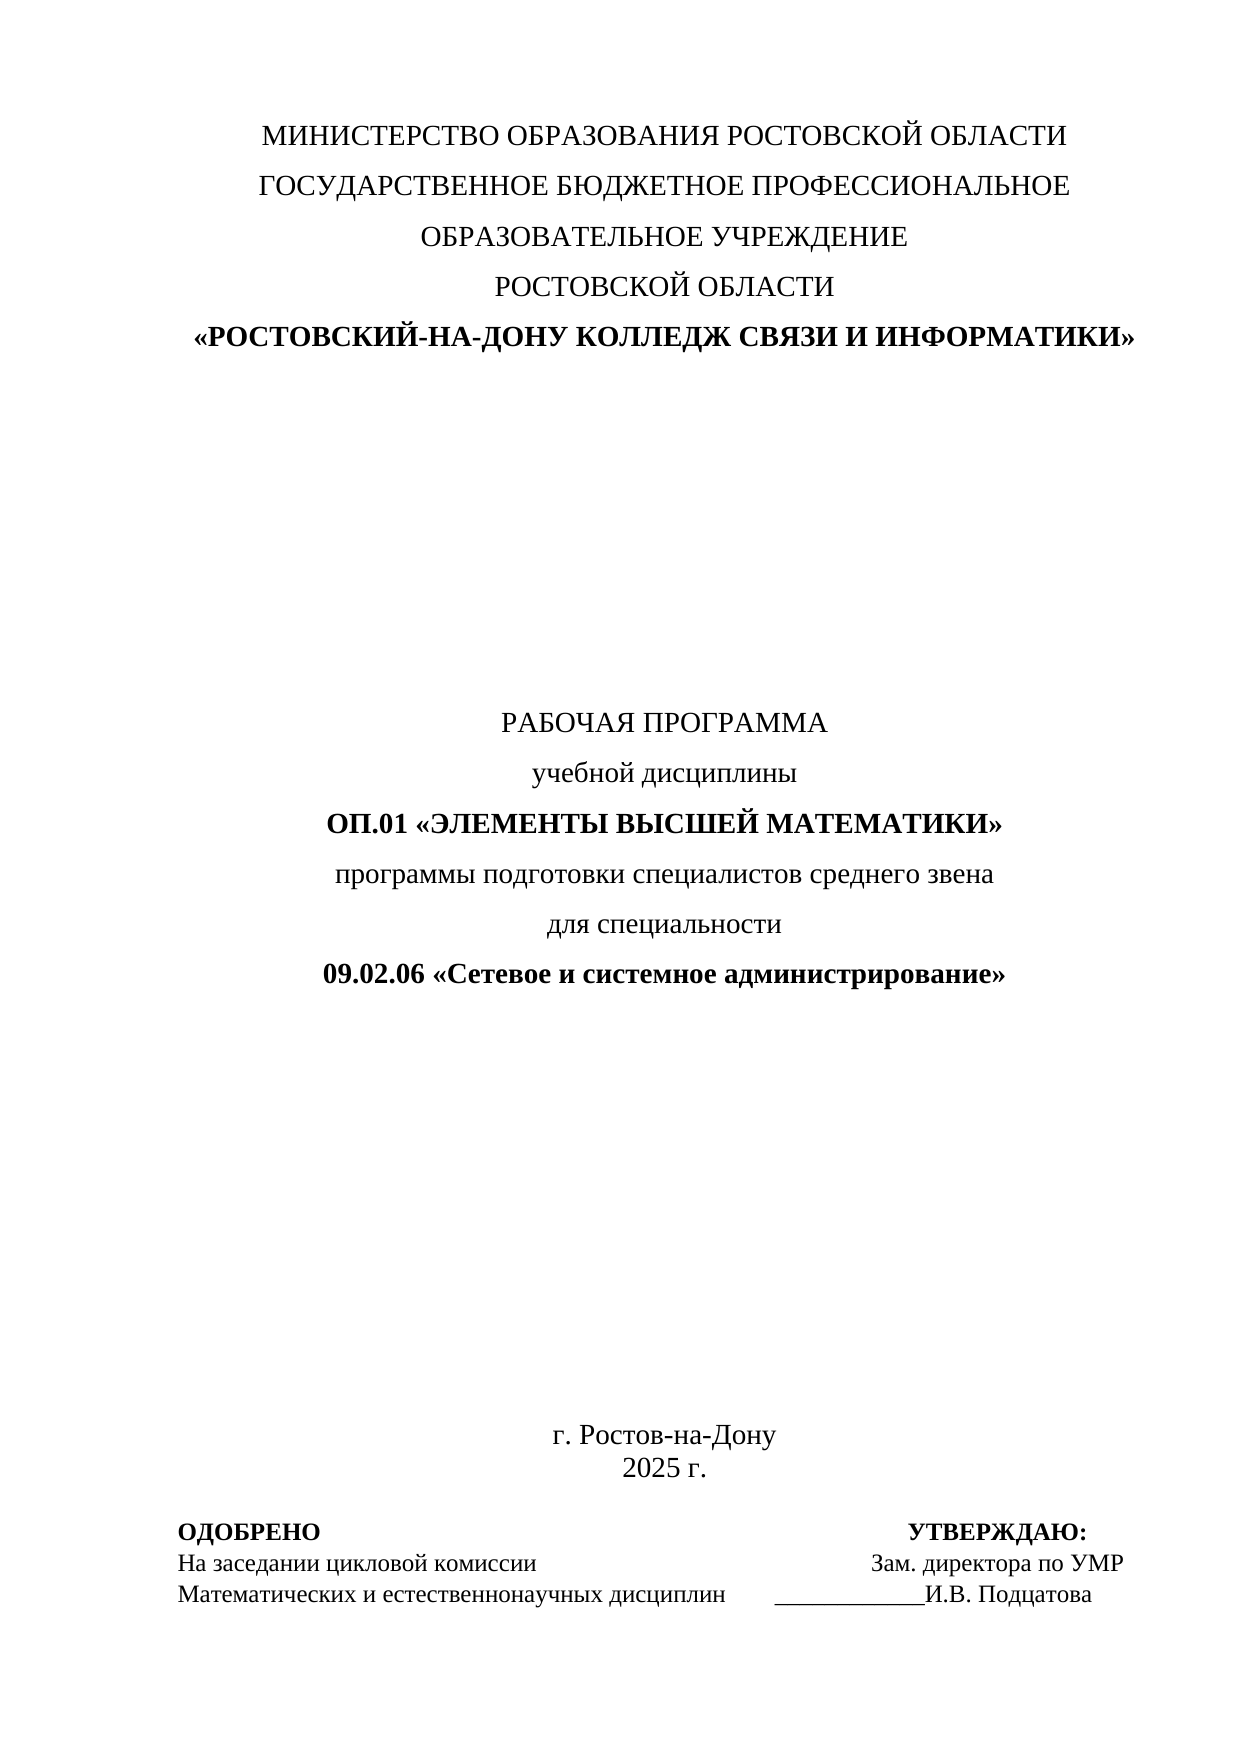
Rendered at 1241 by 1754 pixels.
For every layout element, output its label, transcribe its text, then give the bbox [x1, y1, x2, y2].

text учебной дисциплины [177, 755, 1152, 789]
text для специальности [177, 906, 1152, 940]
text «РОСТОВСКИЙ-НА-ДОНУ КОЛЛЕДЖ СВЯЗИ И ИНФОРМАТИКИ» [177, 319, 1152, 353]
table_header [763, 1518, 1231, 1636]
text программы подготовки специалистов среднего звена [177, 856, 1152, 889]
text РОСТОВСКОЙ ОБЛАСТИ [177, 269, 1152, 303]
text 09.02.06 «Сетевое и системное администрирование» [177, 957, 1152, 990]
text г. Ростов-на-Дону [177, 1417, 1152, 1450]
text ОП.01 «ЭЛЕМЕНТЫ ВЫСШЕЙ МАТЕМАТИКИ» [177, 806, 1152, 839]
text РАБОЧАЯ ПРОГРАММА [177, 705, 1152, 739]
text МИНИСТЕРСТВО ОБРАЗОВАНИЯ РОСТОВСКОЙ ОБЛАСТИ [177, 118, 1152, 152]
text 2025 г. [177, 1450, 1152, 1484]
text ГОСУДАРСТВЕННОЕ БЮДЖЕТНОЕ ПРОФЕССИОНАЛЬНОЕ ОБРАЗОВАТЕЛЬНОЕ УЧРЕЖДЕНИЕ [177, 168, 1152, 252]
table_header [166, 1518, 763, 1636]
